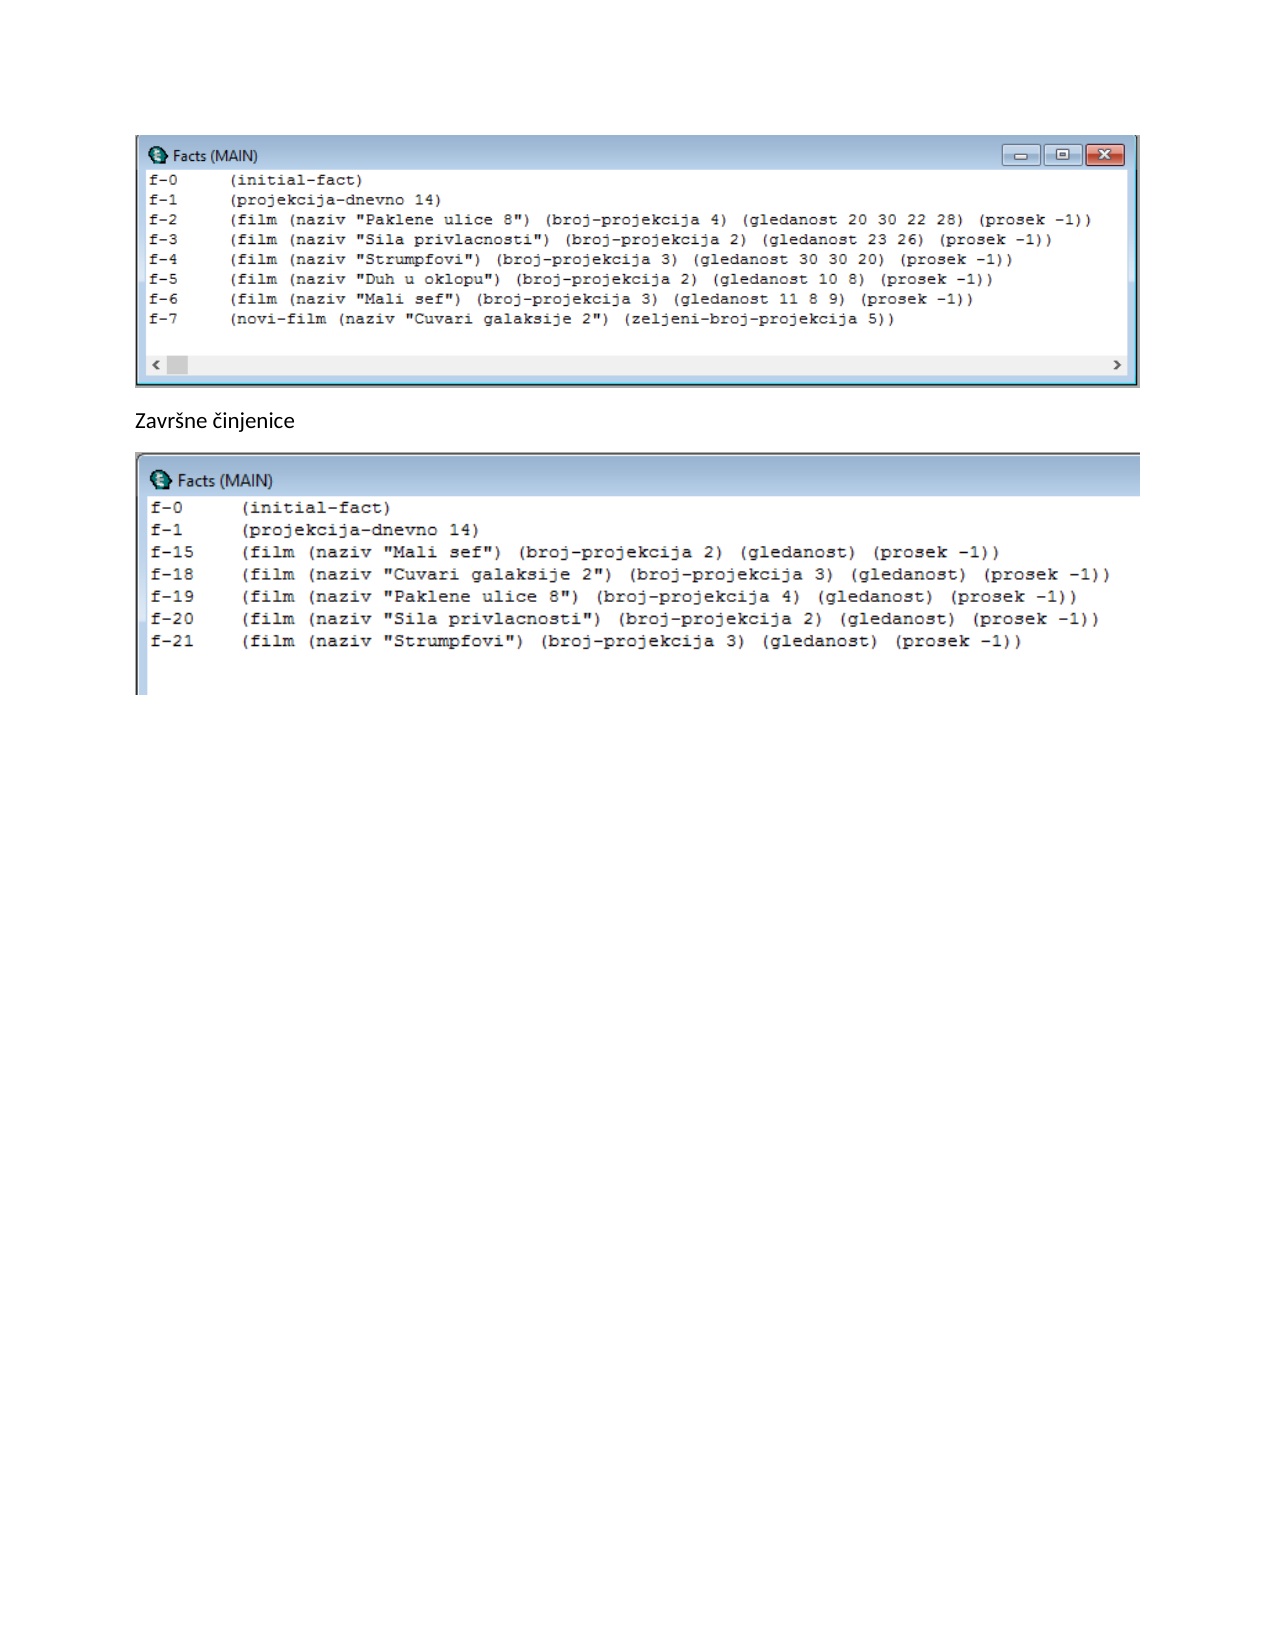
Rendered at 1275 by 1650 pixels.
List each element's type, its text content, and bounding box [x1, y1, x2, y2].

picture [135, 135, 1140, 388]
text Završne činjenice [135, 406, 1140, 434]
picture [135, 452, 1140, 695]
